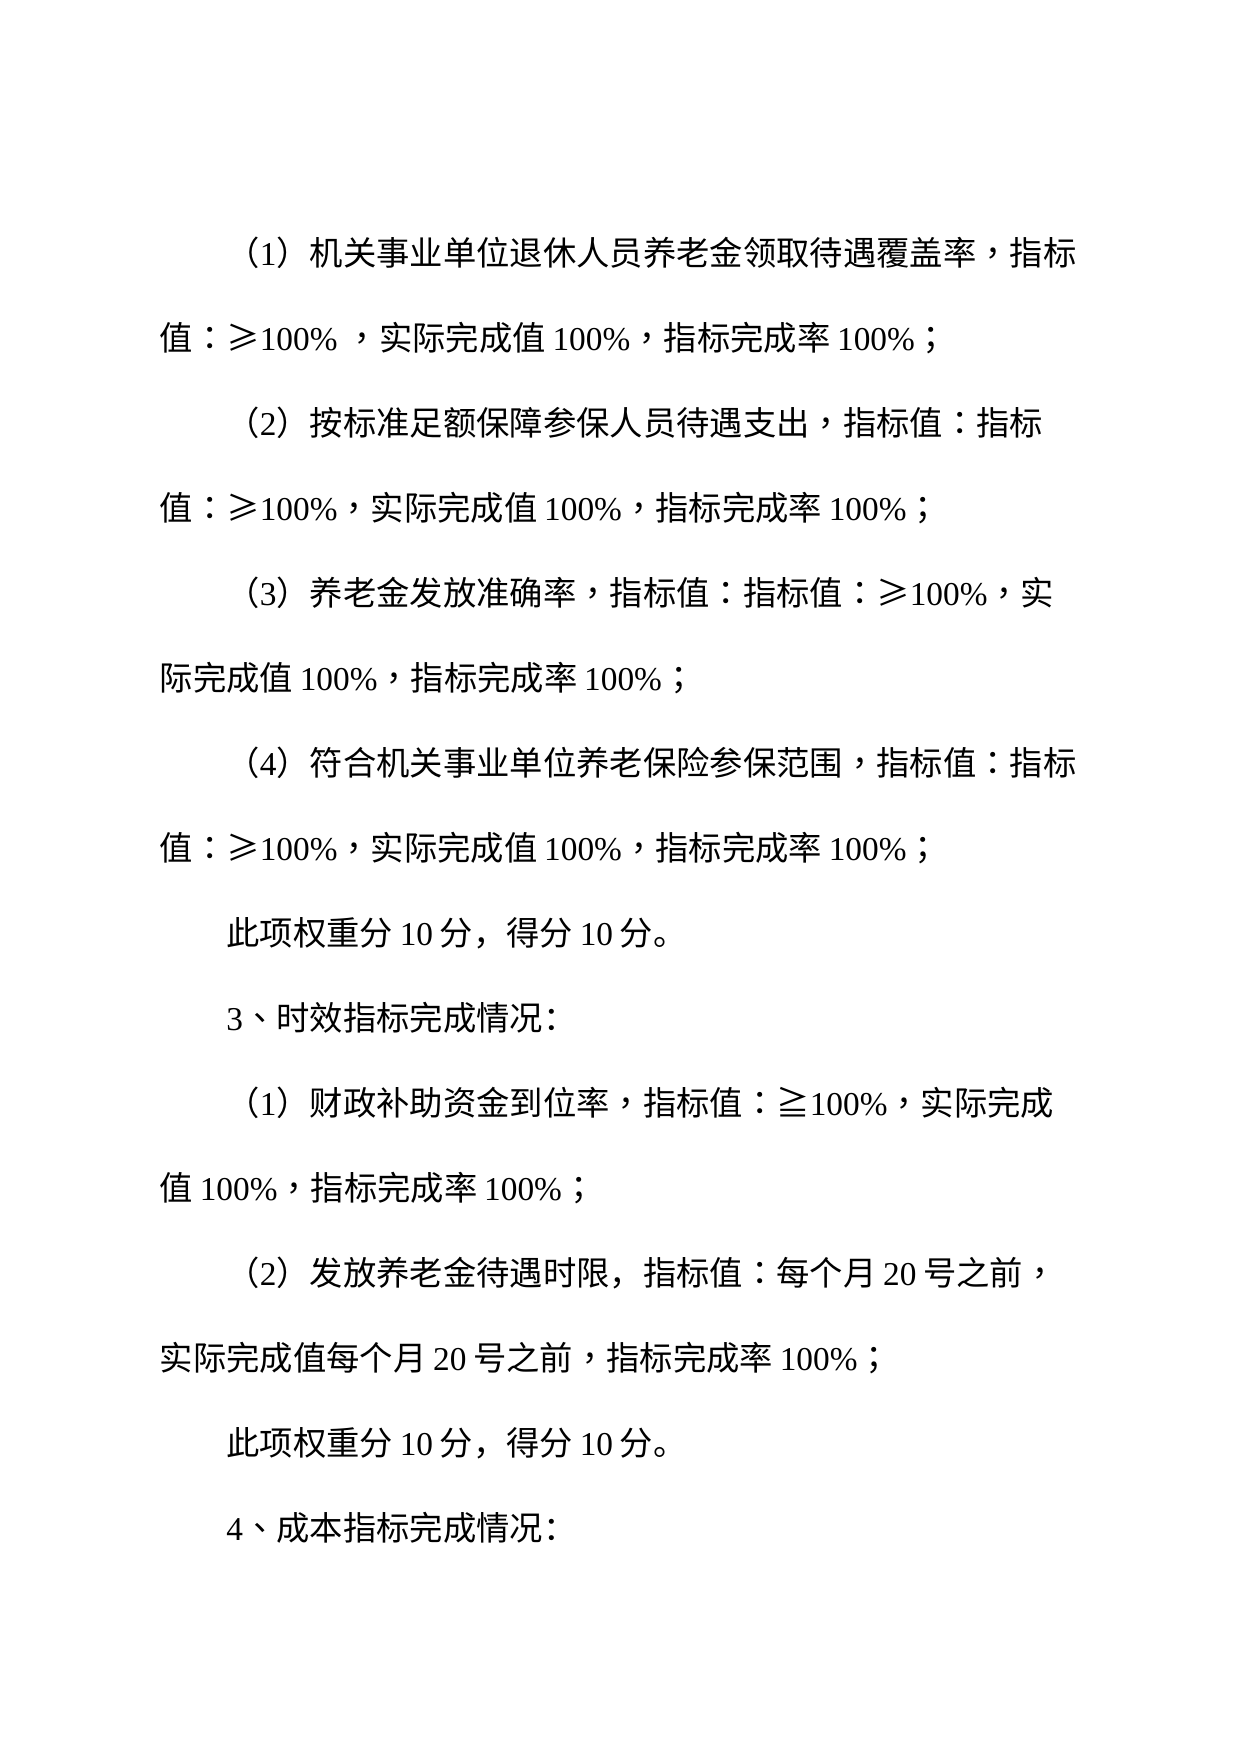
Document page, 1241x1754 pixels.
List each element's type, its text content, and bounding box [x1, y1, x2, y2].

text （1）财政补助资金到位率，指标值：≧100%，实际完成值100%，指标完成率100%； [159, 1059, 1081, 1229]
text 此项权重分10分，得分10分。 [159, 889, 1081, 974]
text 此项权重分10分，得分10分。 [159, 1399, 1081, 1484]
text 4、成本指标完成情况： [159, 1484, 1081, 1569]
text （2）发放养老金待遇时限，指标值：每个月20号之前，实际完成值每个月20号之前，指标完成率100%； [159, 1229, 1081, 1399]
text （2）按标准足额保障参保人员待遇支出，指标值：指标值：≥100%，实际完成值100%，指标完成率100%； [159, 379, 1081, 549]
text （3）养老金发放准确率，指标值：指标值：≥100%，实际完成值100%，指标完成率100%； [159, 549, 1081, 719]
text 3、时效指标完成情况： [159, 974, 1081, 1059]
text （1）机关事业单位退休人员养老金领取待遇覆盖率，指标值：≥100% ，实际完成值100%，指标完成率100%； [159, 209, 1081, 379]
text （4）符合机关事业单位养老保险参保范围，指标值：指标值：≥100%，实际完成值100%，指标完成率100%； [159, 719, 1081, 889]
